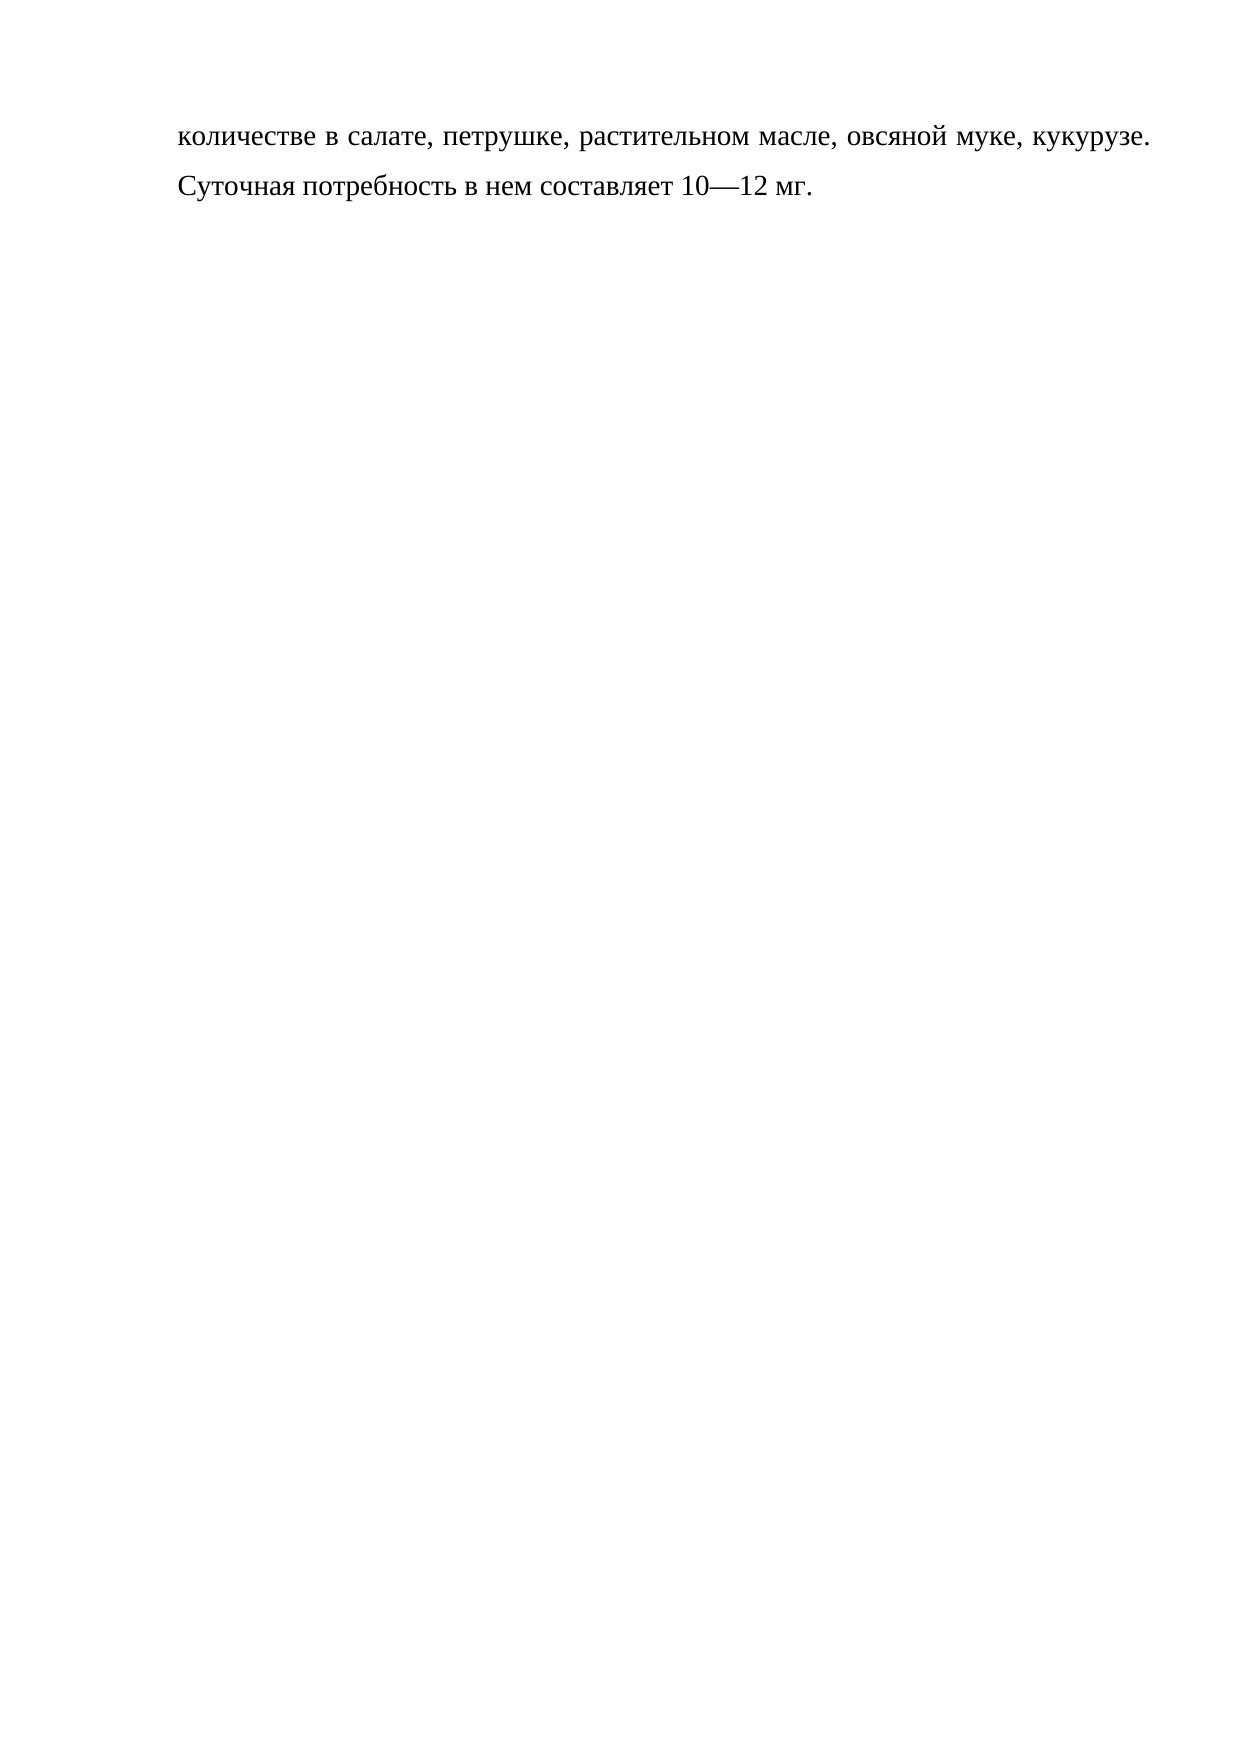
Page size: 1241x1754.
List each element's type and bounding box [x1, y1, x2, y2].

text [177, 118, 1152, 202]
